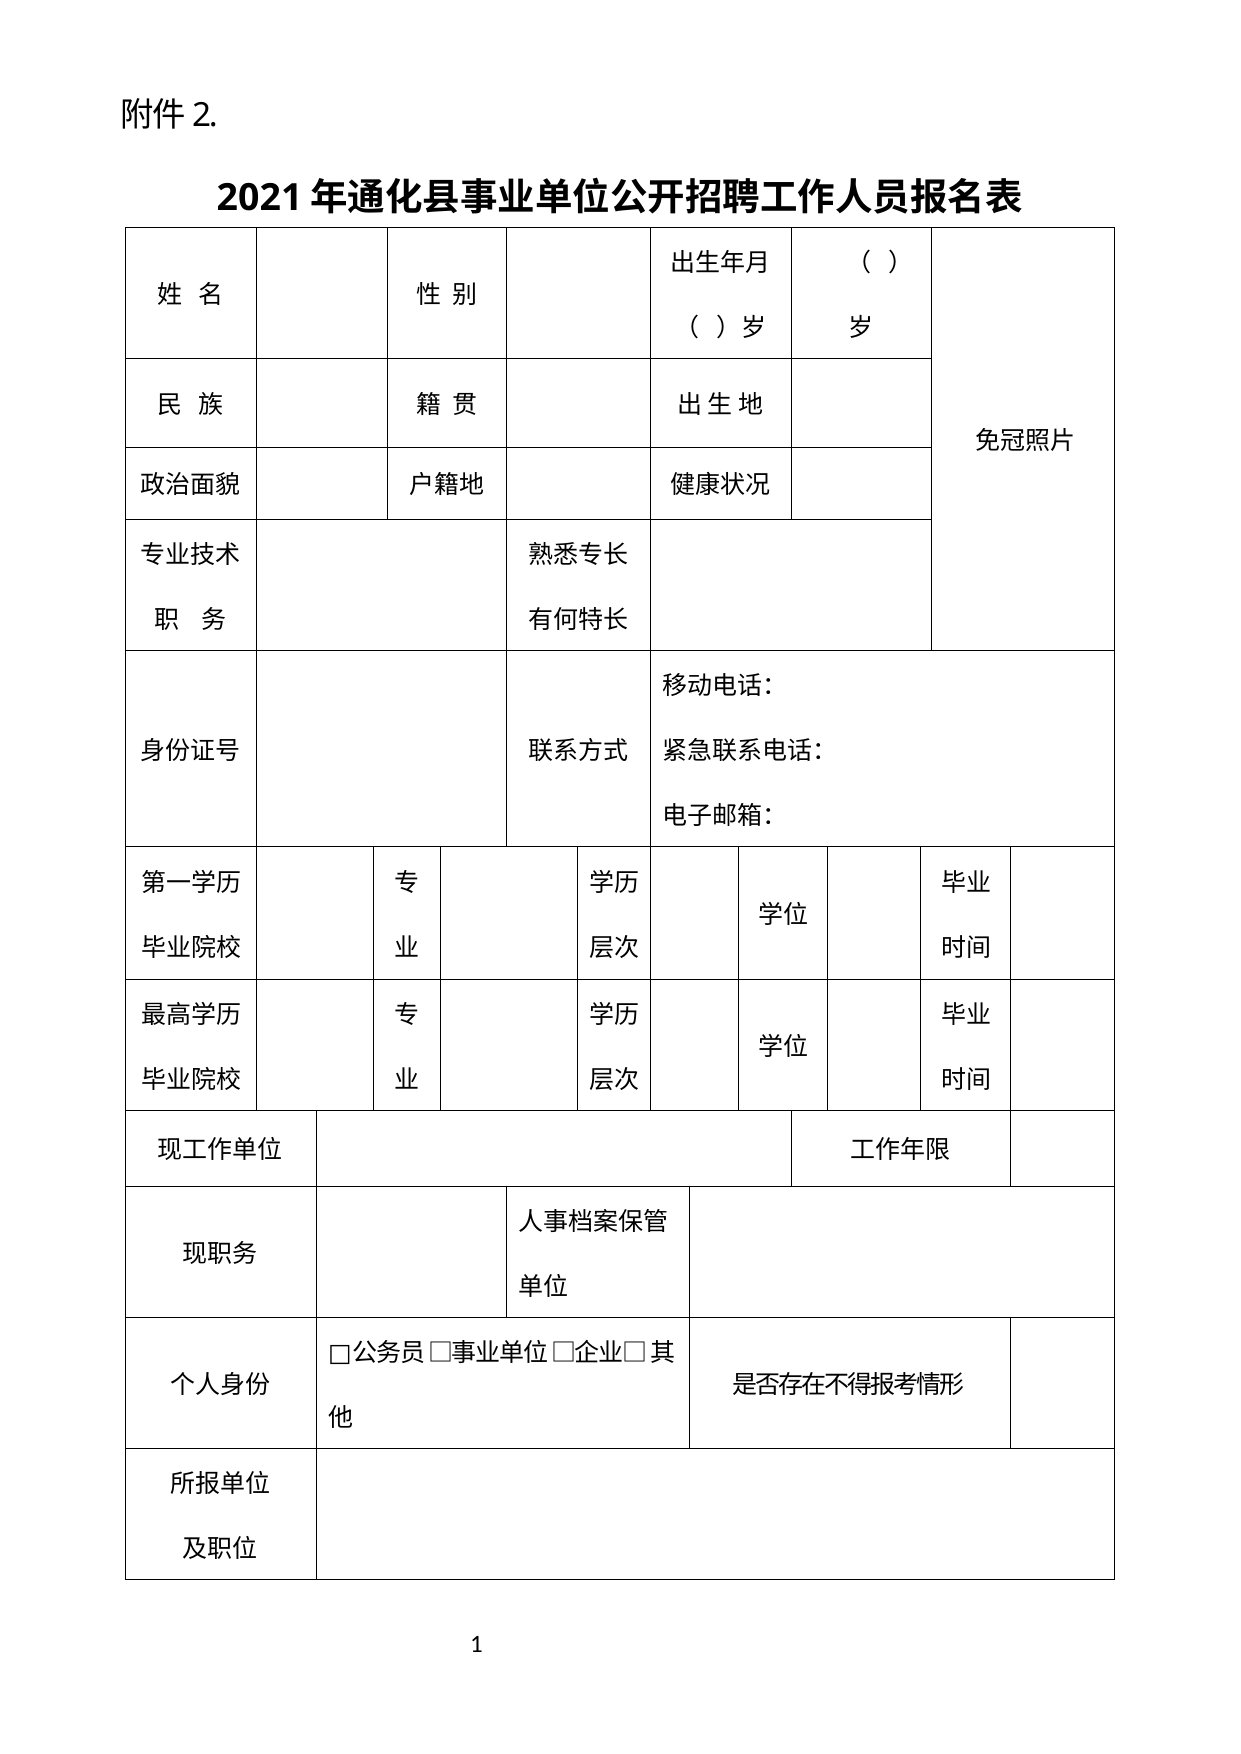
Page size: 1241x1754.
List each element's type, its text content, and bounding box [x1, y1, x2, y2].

table_cell 政治面貌 [126, 448, 256, 519]
table_cell 毕业时间 [921, 847, 1010, 979]
table_cell [317, 1111, 791, 1186]
table_cell [507, 359, 650, 447]
table_header [507, 228, 650, 358]
table_cell 工作年限 [792, 1111, 1010, 1186]
table_cell [257, 520, 506, 650]
table_cell 专业 [374, 847, 440, 979]
table_cell 专业技术职 务 [126, 520, 256, 650]
table_header 免冠照片 [932, 228, 1114, 650]
table_cell 移动电话： 紧急联系电话： 电子邮箱： [651, 651, 1114, 846]
table_cell 民 族 [126, 359, 256, 447]
table_cell [651, 520, 931, 650]
table_cell [507, 448, 650, 519]
table_cell □公务员 □事业单位 □企业□ 其他 [317, 1318, 689, 1448]
table_header 出生年月 （ ）岁 [651, 228, 791, 358]
table_cell [1011, 1318, 1114, 1448]
table_cell 联系方式 [507, 651, 650, 846]
table_cell [317, 1187, 506, 1317]
table_cell 户籍地 [388, 448, 506, 519]
table_cell [690, 1187, 1114, 1317]
table_header （ ）岁 [792, 228, 931, 358]
table_cell 学位 [739, 847, 827, 979]
table_cell [317, 1449, 1114, 1579]
table_cell 学历层次 [578, 847, 650, 979]
table_cell [257, 651, 506, 846]
table_cell [1011, 1111, 1114, 1186]
table_cell 健康状况 [651, 448, 791, 519]
table_cell 学历层次 [578, 980, 650, 1110]
table_cell 个人身份 [126, 1318, 316, 1448]
table_cell [1011, 980, 1114, 1110]
table_cell 学位 [739, 980, 827, 1110]
table_cell [792, 359, 931, 447]
table_cell 人事档案保管单位 [507, 1187, 689, 1317]
table_cell 毕业时间 [921, 980, 1010, 1110]
table_cell 现工作单位 [126, 1111, 316, 1186]
table_cell [257, 359, 387, 447]
table_cell 第一学历毕业院校 [126, 847, 256, 979]
table_cell [257, 980, 373, 1110]
table_cell 熟悉专长 有何特长 [507, 520, 650, 650]
table_cell [441, 980, 577, 1110]
table_cell [651, 980, 738, 1110]
table_cell 所报单位 及职位 [126, 1449, 316, 1579]
table_cell [257, 448, 387, 519]
table_cell [828, 980, 920, 1110]
table_cell 最高学历毕业院校 [126, 980, 256, 1110]
table_cell 是否存在不得报考情形 [690, 1318, 1010, 1448]
table_cell 专业 [374, 980, 440, 1110]
table_cell 籍 贯 [388, 359, 506, 447]
table_cell [1011, 847, 1114, 979]
table_header 姓 名 [126, 228, 256, 358]
table_cell 出 生 地 [651, 359, 791, 447]
table_cell [792, 448, 931, 519]
text 2021年通化县事业单位公开招聘工作人员报名表 [187, 162, 1051, 227]
table_header [257, 228, 387, 358]
table_header 性 别 [388, 228, 506, 358]
table_cell [441, 847, 577, 979]
table_cell 身份证号 [126, 651, 256, 846]
table_cell [651, 847, 738, 979]
table_cell [828, 847, 920, 979]
table_cell [257, 847, 373, 979]
table_cell 现职务 [126, 1187, 316, 1317]
